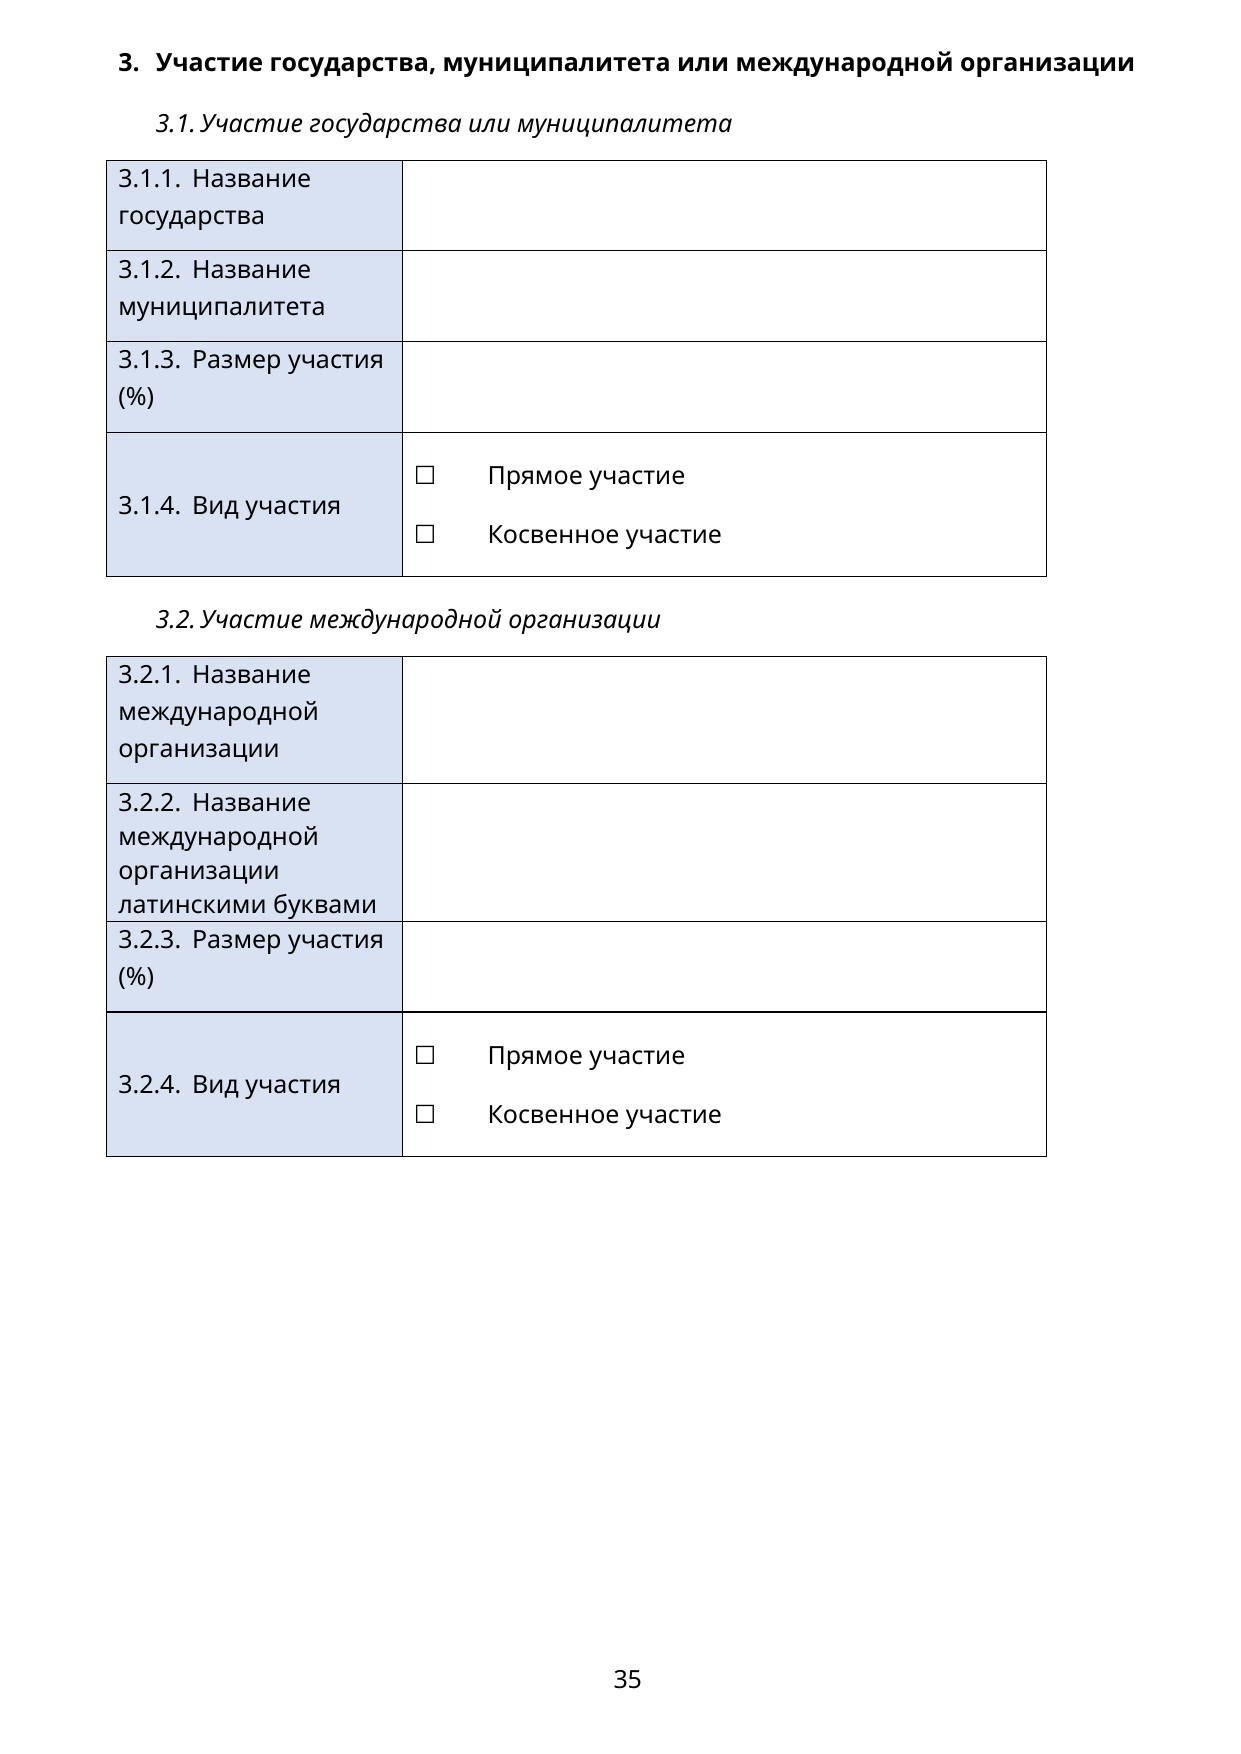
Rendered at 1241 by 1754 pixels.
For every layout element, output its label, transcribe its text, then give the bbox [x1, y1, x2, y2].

table_header Название международной организации [107, 657, 402, 783]
table_header [403, 161, 1046, 250]
list Участие международной организации [155, 602, 1137, 636]
table_cell Прямое участие Косвенное участие [403, 433, 1046, 576]
table_cell [403, 342, 1046, 432]
table_cell Размер участия (%) [107, 342, 402, 432]
table_cell Размер участия (%) [107, 922, 402, 1011]
list Участие государства или муниципалитета [155, 106, 1137, 140]
table_cell Вид участия [107, 433, 402, 576]
table_cell Прямое участие Косвенное участие [403, 1013, 1046, 1156]
table_cell Название международной организации латинскими буквами [107, 784, 402, 921]
list Участие государства, муниципалитета или международной организации [118, 44, 1137, 78]
table_cell [403, 784, 1046, 921]
table_cell Вид участия [107, 1013, 402, 1156]
table_header [403, 657, 1046, 783]
table_header Название государства [107, 161, 402, 250]
table_cell Название муниципалитета [107, 251, 402, 341]
table_cell [403, 251, 1046, 341]
table_cell [403, 922, 1046, 1011]
